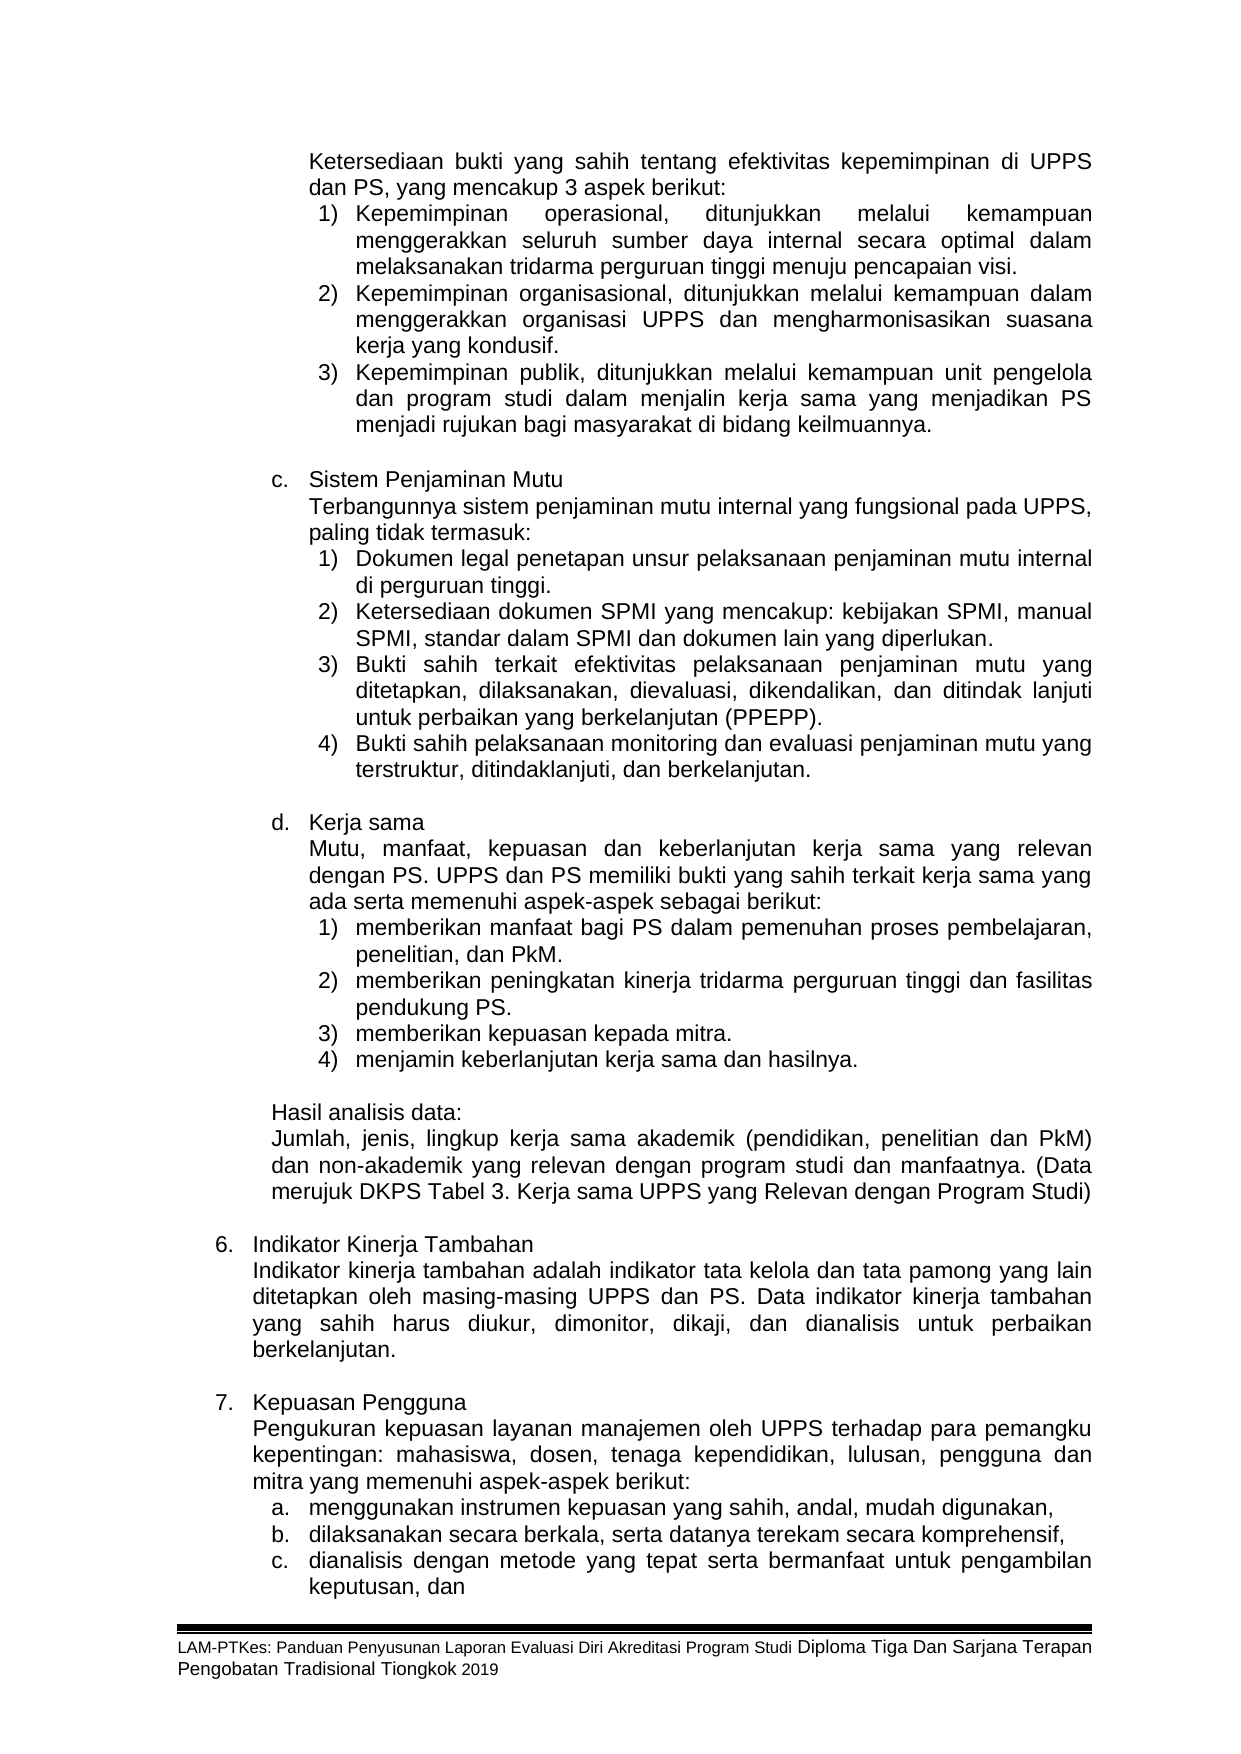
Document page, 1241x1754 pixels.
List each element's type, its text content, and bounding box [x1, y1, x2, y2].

list Ketersediaan dokumen SPMI yang mencakup: kebijakan SPMI, manual SPMI, standar dalam SPMI dan dokumen lain yang diperlukan. [318, 598, 1092, 651]
list Bukti sahih pelaksanaan monitoring dan evaluasi penjaminan mutu yang terstruktur, ditindaklanjuti, dan berkelanjutan. [318, 730, 1092, 783]
text Hasil analisis data: [271, 1099, 1092, 1125]
text Pengukuran kepuasan layanan manajemen oleh UPPS terhadap para pemangku kepentingan: mahasiswa, dosen, tenaga kependidikan, lulusan, pengguna dan mitra yang memenuhi aspek-aspek berikut: [252, 1415, 1092, 1494]
list memberikan peningkatan kinerja tridarma perguruan tinggi dan fasilitas pendukung PS. [318, 967, 1092, 1020]
list memberikan kepuasan kepada mitra. [318, 1020, 1092, 1046]
list Kerja sama [271, 809, 1092, 835]
list Kepemimpinan operasional, ditunjukkan melalui kemampuan menggerakkan seluruh sumber daya internal secara optimal dalam melaksanakan tridarma perguruan tinggi menuju pencapaian visi. [318, 200, 1092, 279]
list Indikator Kinerja Tambahan [215, 1231, 1092, 1257]
list Sistem Penjaminan Mutu [271, 466, 1092, 493]
text Mutu, manfaat, kepuasan dan keberlanjutan kerja sama yang relevan dengan PS. UPPS dan PS memiliki bukti yang sahih terkait kerja sama yang ada serta memenuhi aspek-aspek sebagai berikut: [308, 835, 1092, 914]
list Kepuasan Pengguna [215, 1389, 1092, 1415]
text Terbangunnya sistem penjaminan mutu internal yang fungsional pada UPPS, paling tidak termasuk: [308, 493, 1092, 545]
list menggunakan instrumen kepuasan yang sahih, andal, mudah digunakan, [271, 1494, 1092, 1521]
text Jumlah, jenis, lingkup kerja sama akademik (pendidikan, penelitian dan PkM) dan non-akademik yang relevan dengan program studi dan manfaatnya. (Data merujuk DKPS Tabel 3. Kerja sama UPPS yang Relevan dengan Program Studi) [271, 1125, 1092, 1204]
list dilaksanakan secara berkala, serta datanya terekam secara komprehensif, [271, 1521, 1092, 1547]
text Indikator kinerja tambahan adalah indikator tata kelola dan tata pamong yang lain ditetapkan oleh masing-masing UPPS dan PS. Data indikator kinerja tambahan yang sahih harus diukur, dimonitor, dikaji, dan dianalisis untuk perbaikan berkelanjutan. [252, 1257, 1092, 1362]
list Bukti sahih terkait efektivitas pelaksanaan penjaminan mutu yang ditetapkan, dilaksanakan, dievaluasi, dikendalikan, dan ditindak lanjuti untuk perbaikan yang berkelanjutan (PPEPP). [318, 651, 1092, 730]
list Kepemimpinan organisasional, ditunjukkan melalui kemampuan dalam menggerakkan organisasi UPPS dan mengharmonisasikan suasana kerja yang kondusif. [318, 279, 1092, 358]
list memberikan manfaat bagi PS dalam pemenuhan proses pembelajaran, penelitian, dan PkM. [318, 914, 1092, 967]
list Dokumen legal penetapan unsur pelaksanaan penjaminan mutu internal di perguruan tinggi. [318, 545, 1092, 598]
list dianalisis dengan metode yang tepat serta bermanfaat untuk pengambilan keputusan, dan [271, 1547, 1092, 1599]
list Kepemimpinan publik, ditunjukkan melalui kemampuan unit pengelola dan program studi dalam menjalin kerja sama yang menjadikan PS menjadi rujukan bagi masyarakat di bidang keilmuannya. [318, 358, 1092, 438]
text Ketersediaan bukti yang sahih tentang efektivitas kepemimpinan di UPPS dan PS, yang mencakup 3 aspek berikut: [308, 148, 1092, 200]
list menjamin keberlanjutan kerja sama dan hasilnya. [318, 1046, 1092, 1072]
